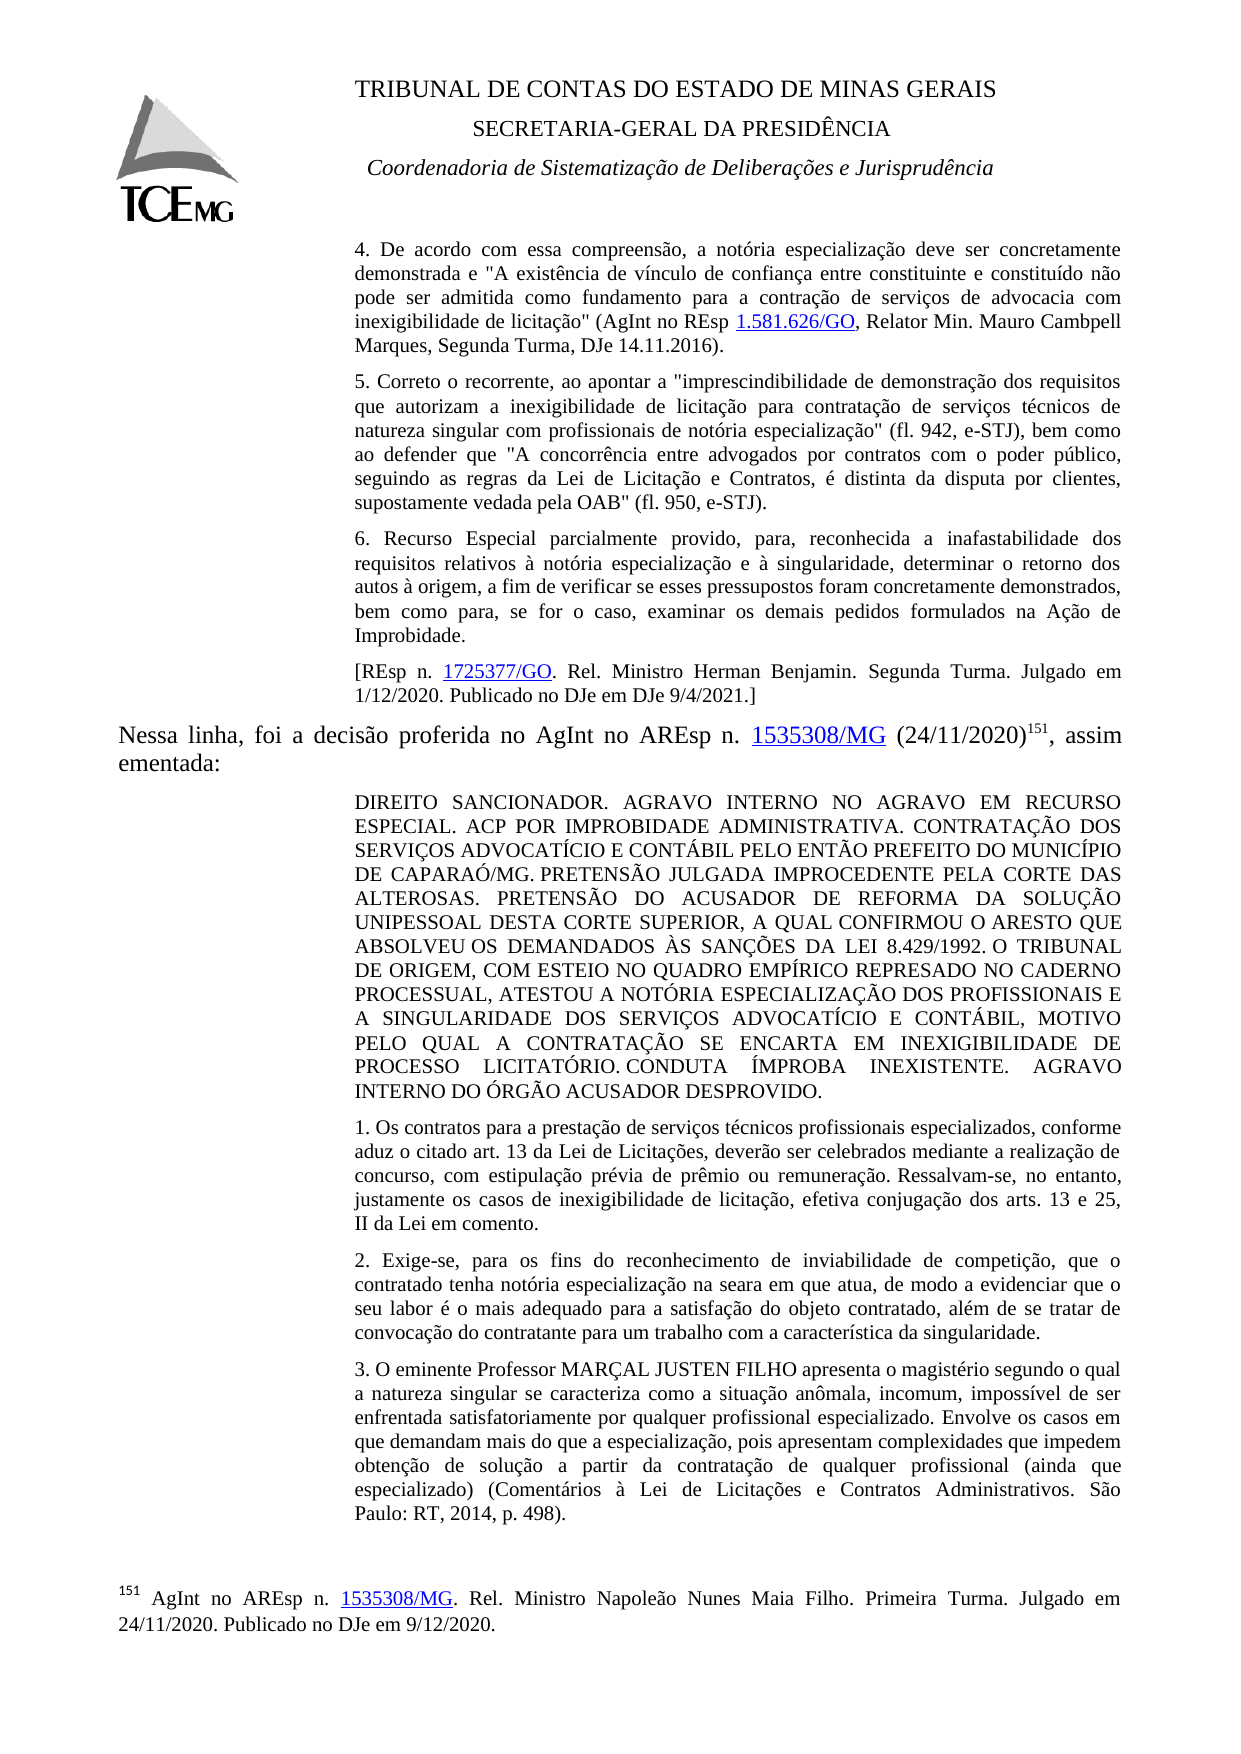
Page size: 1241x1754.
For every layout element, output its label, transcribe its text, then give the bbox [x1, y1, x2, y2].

text DIREITO SANCIONADOR. AGRAVO INTERNO NO AGRAVO EM RECURSO ESPECIAL. ACP POR IMPROBIDADE ADMINISTRATIVA. CONTRATAÇÃO DOS SERVIÇOS ADVOCATÍCIO E CONTÁBIL PELO ENTÃO PREFEITO DO MUNICÍPIO DE CAPARAÓ/MG. PRETENSÃO JULGADA IMPROCEDENTE PELA CORTE DAS ALTEROSAS. PRETENSÃO DO ACUSADOR DE REFORMA DA SOLUÇÃO UNIPESSOAL DESTA CORTE SUPERIOR, A QUAL CONFIRMOU O ARESTO QUE ABSOLVEU OS DEMANDADOS ÀS SANÇÕES DA LEI 8.429/1992. O TRIBUNAL DE ORIGEM, COM ESTEIO NO QUADRO EMPÍRICO REPRESADO NO CADERNO PROCESSUAL, ATESTOU A NOTÓRIA ESPECIALIZAÇÃO DOS PROFISSIONAIS E A SINGULARIDADE DOS SERVIÇOS ADVOCATÍCIO E CONTÁBIL, MOTIVO PELO QUAL A CONTRATAÇÃO SE ENCARTA EM INEXIGIBILIDADE DE PROCESSO LICITATÓRIO. CONDUTA ÍMPROBA INEXISTENTE. AGRAVO INTERNO DO ÓRGÃO ACUSADOR DESPROVIDO. [354, 790, 1122, 1103]
text 1. Os contratos para a prestação de serviços técnicos profissionais especializados, conforme aduz o citado art. 13 da Lei de Licitações, deverão ser celebrados mediante a realização de concurso, com estipulação prévia de prêmio ou remuneração. Ressalvam-se, no entanto, justamente os casos de inexigibilidade de licitação, efetiva conjugação dos arts. 13 e 25, II da Lei em comento. [354, 1115, 1122, 1235]
text 4. De acordo com essa compreensão, a notória especialização deve ser concretamente demonstrada e "A existência de vínculo de confiança entre constituinte e constituído não pode ser admitida como fundamento para a contração de serviços de advocacia com inexigibilidade de licitação" (AgInt no REsp 1.581.626/GO, Relator Min. Mauro Cambpell Marques, Segunda Turma, DJe 14.11.2016). [354, 237, 1122, 357]
text Nessa linha, foi a decisão proferida no AgInt no AREsp n. 1535308/MG (24/11/2020), assim ementada: [118, 720, 1122, 777]
picture [92, 73, 262, 243]
text [REsp n. 1725377/GO. Rel. Ministro Herman Benjamin. Segunda Turma. Julgado em 1/12/2020. Publicado no DJe em DJe 9/4/2021.] [354, 659, 1122, 707]
text 3. O eminente Professor MARÇAL JUSTEN FILHO apresenta o magistério segundo o qual a natureza singular se caracteriza como a situação anômala, incomum, impossível de ser enfrentada satisfatoriamente por qualquer profissional especializado. Envolve os casos em que demandam mais do que a especialização, pois apresentam complexidades que impedem obtenção de solução a partir da contratação de qualquer profissional (ainda que especializado) (Comentários à Lei de Licitações e Contratos Administrativos. São Paulo: RT, 2014, p. 498). [354, 1357, 1122, 1525]
text 6. Recurso Especial parcialmente provido, para, reconhecida a inafastabilidade dos requisitos relativos à notória especialização e à singularidade, determinar o retorno dos autos à origem, a fim de verificar se esses pressupostos foram concretamente demonstrados, bem como para, se for o caso, examinar os demais pedidos formulados na Ação de Improbidade. [354, 526, 1122, 647]
text 2. Exige-se, para os fins do reconhecimento de inviabilidade de competição, que o contratado tenha notória especialização na seara em que atua, de modo a evidenciar que o seu labor é o mais adequado para a satisfação do objeto contratado, além de se tratar de convocação do contratante para um trabalho com a característica da singularidade. [354, 1248, 1122, 1344]
text 5. Correto o recorrente, ao apontar a "imprescindibilidade de demonstração dos requisitos que autorizam a inexigibilidade de licitação para contratação de serviços técnicos de natureza singular com profissionais de notória especialização" (fl. 942, e-STJ), bem como ao defender que "A concorrência entre advogados por contratos com o poder público, seguindo as regras da Lei de Licitação e Contratos, é distinta da disputa por clientes, supostamente vedada pela OAB" (fl. 950, e-STJ). [354, 369, 1122, 514]
